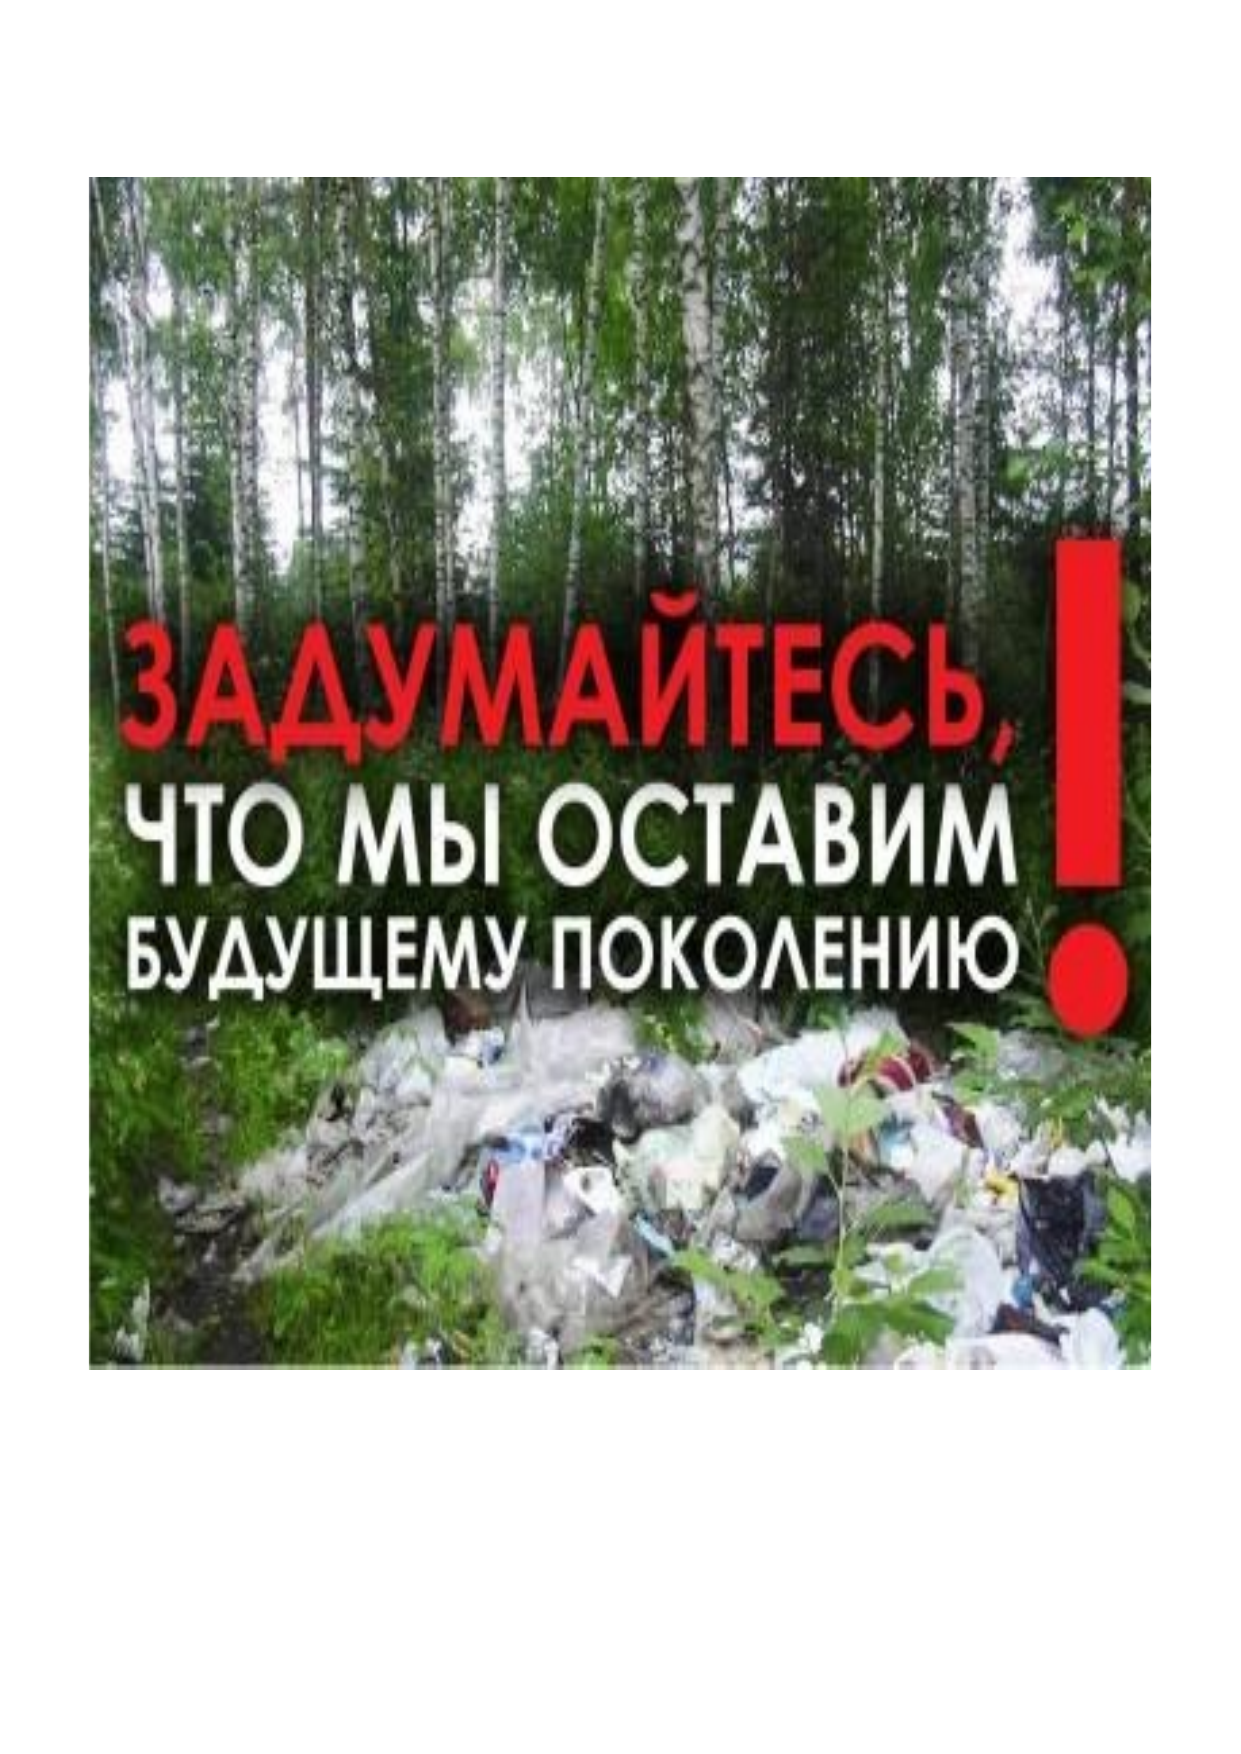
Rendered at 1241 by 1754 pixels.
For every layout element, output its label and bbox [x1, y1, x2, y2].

picture [88, 177, 1152, 1370]
